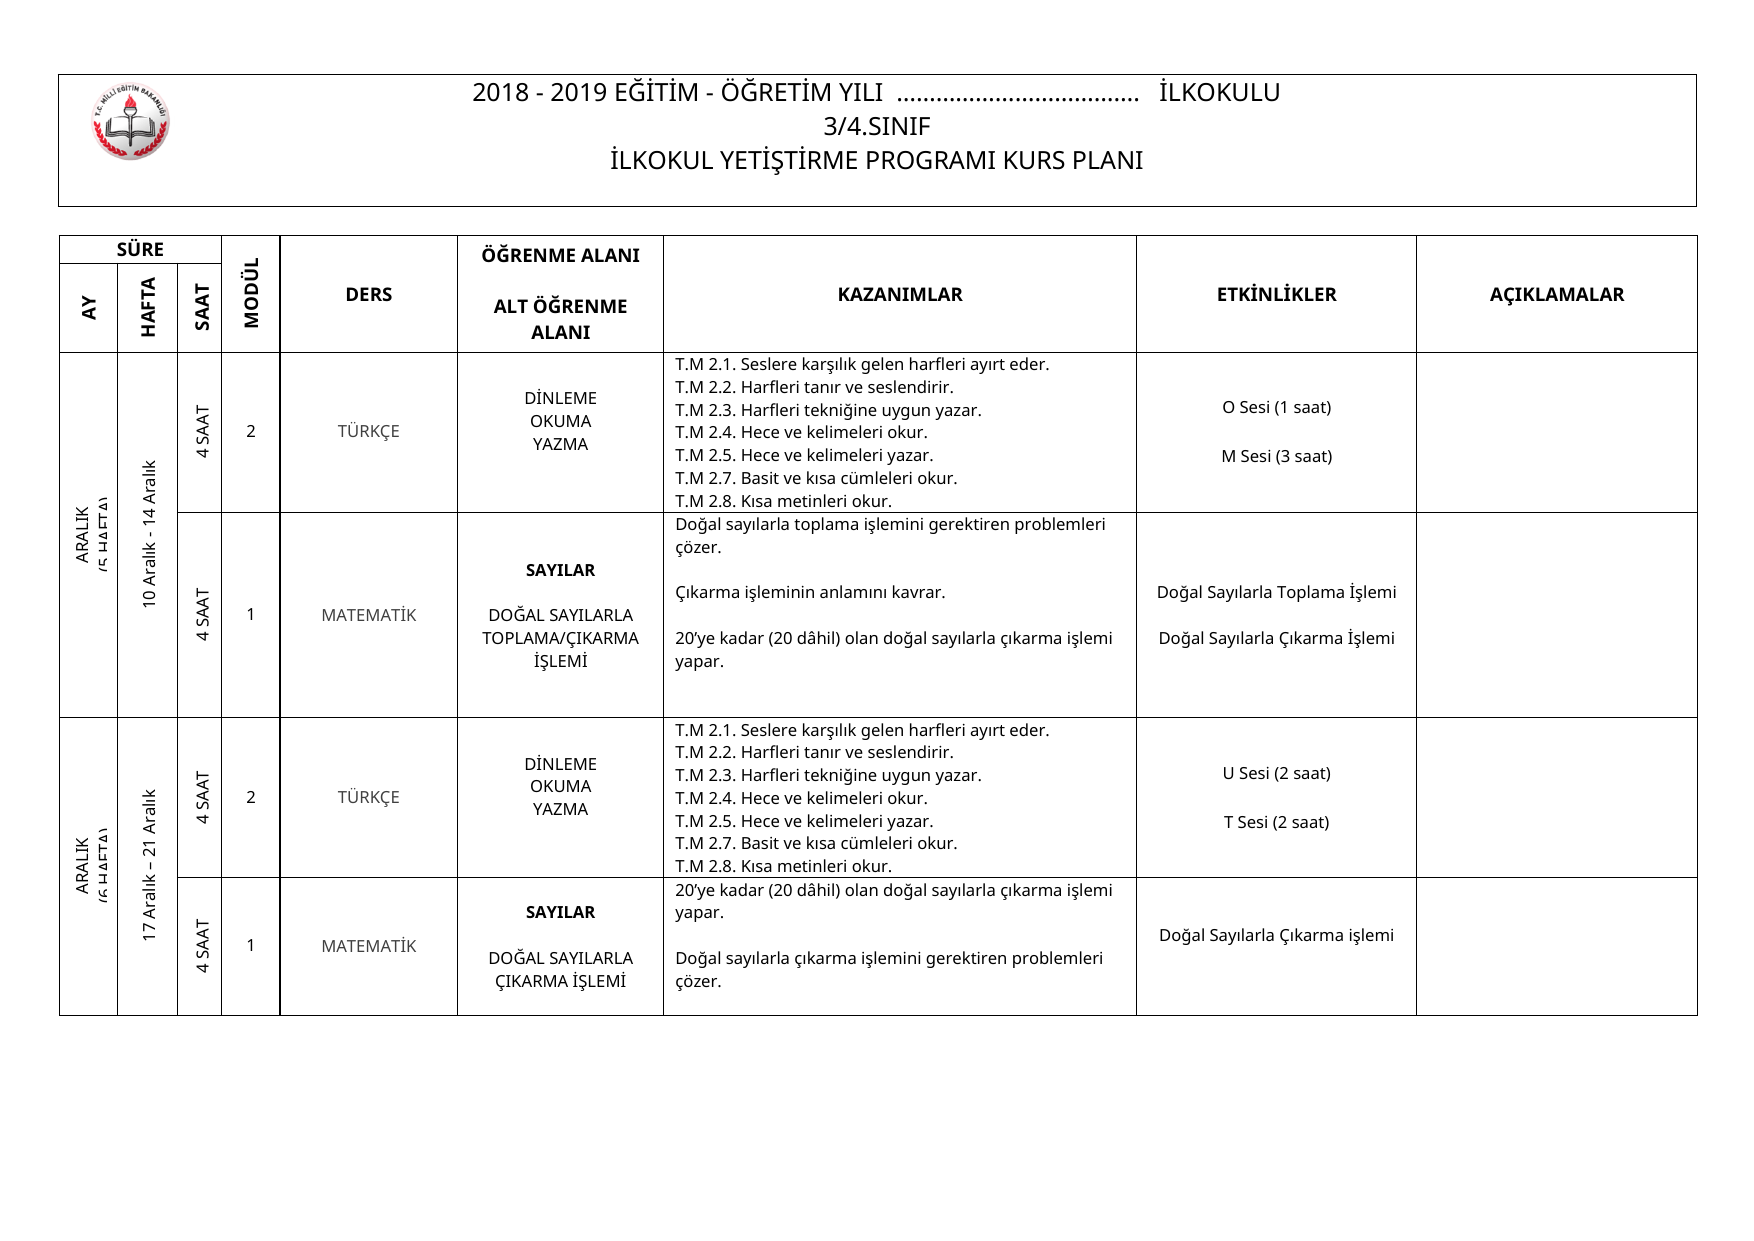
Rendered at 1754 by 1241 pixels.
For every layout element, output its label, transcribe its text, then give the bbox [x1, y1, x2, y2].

table_cell ARALIK (5.HAFTA) KASIM (1.HAFTA) [60, 353, 117, 717]
table_cell TÜRKÇE [281, 353, 457, 512]
table_cell Doğal Sayılarla Toplama İşlemi Doğal Sayılarla Çıkarma İşlemi [1137, 513, 1416, 717]
table_header DERS [281, 236, 457, 352]
table_cell 10 Aralık - 14 Aralık [118, 353, 177, 717]
table_header ETKİNLİKLER [1137, 236, 1416, 352]
table_cell DİNLEME OKUMA YAZMA [458, 353, 663, 512]
table_cell 1 [222, 878, 279, 1014]
table_header SÜRE [60, 236, 221, 263]
table_cell ARALIK (6.HAFTA) KASIM (1.HAFTA) [60, 718, 117, 1014]
table_cell 1 [222, 513, 279, 717]
table_cell 4 SAAT [178, 513, 221, 717]
table_cell 2 [222, 718, 279, 877]
table_header MODÜL [222, 236, 279, 352]
table_cell SAYILAR DOĞAL SAYILARLA TOPLAMA/ÇIKARMA İŞLEMİ [458, 513, 663, 717]
table_cell 4 SAAT [178, 718, 221, 877]
table_cell DİNLEME OKUMA YAZMA [458, 718, 663, 877]
table_cell [1417, 878, 1697, 1014]
table_cell SAAT [178, 264, 221, 352]
table_header AÇIKLAMALAR [1417, 236, 1697, 352]
table_cell 4 SAAT [178, 353, 221, 512]
table_cell TÜRKÇE [281, 718, 457, 877]
table_cell Doğal Sayılarla Çıkarma işlemi [1137, 878, 1416, 1014]
table_cell MATEMATİK [281, 878, 457, 1014]
table_cell MATEMATİK [281, 513, 457, 717]
table_cell SAYILAR DOĞAL SAYILARLA ÇIKARMA İŞLEMİ [458, 878, 663, 1014]
table_header ÖĞRENME ALANI ALT ÖĞRENME ALANI [458, 236, 663, 352]
table_cell 20’ye kadar (20 dâhil) olan doğal sayılarla çıkarma işlemi yapar. Doğal sayılarla çıkarma işlemini gerektiren problemleri çözer. [664, 878, 1136, 1014]
table_cell 2 [222, 353, 279, 512]
table_cell Doğal sayılarla toplama işlemini gerektiren problemleri çözer. Çıkarma işleminin anlamını kavrar. 20’ye kadar (20 dâhil) olan doğal sayılarla çıkarma işlemi yapar. [664, 513, 1136, 717]
table_cell [1417, 513, 1697, 717]
table_header KAZANIMLAR [664, 236, 1136, 352]
table_cell 17 Aralık – 21 Aralık [118, 718, 177, 1014]
table_cell T.M 2.1. Seslere karşılık gelen harfleri ayırt eder. T.M 2.2. Harfleri tanır ve seslendirir. T.M 2.3. Harfleri tekniğine uygun yazar. T.M 2.4. Hece ve kelimeleri okur. T.M 2.5. Hece ve kelimeleri yazar. T.M 2.7. Basit ve kısa cümleleri okur. T.M 2.8. Kısa metinleri okur. [664, 353, 1136, 512]
table_cell O Sesi (1 saat) M Sesi (3 saat) [1137, 353, 1416, 512]
table_cell 4 SAAT [178, 878, 221, 1014]
table_cell [1417, 718, 1697, 877]
picture [85, 77, 175, 167]
table_cell HAFTA [118, 264, 177, 352]
table_cell T.M 2.1. Seslere karşılık gelen harfleri ayırt eder. T.M 2.2. Harfleri tanır ve seslendirir. T.M 2.3. Harfleri tekniğine uygun yazar. T.M 2.4. Hece ve kelimeleri okur. T.M 2.5. Hece ve kelimeleri yazar. T.M 2.7. Basit ve kısa cümleleri okur. T.M 2.8. Kısa metinleri okur. [664, 718, 1136, 877]
table_cell AY [60, 264, 117, 352]
table_cell [1417, 353, 1697, 512]
table_cell U Sesi (2 saat) T Sesi (2 saat) [1137, 718, 1416, 877]
